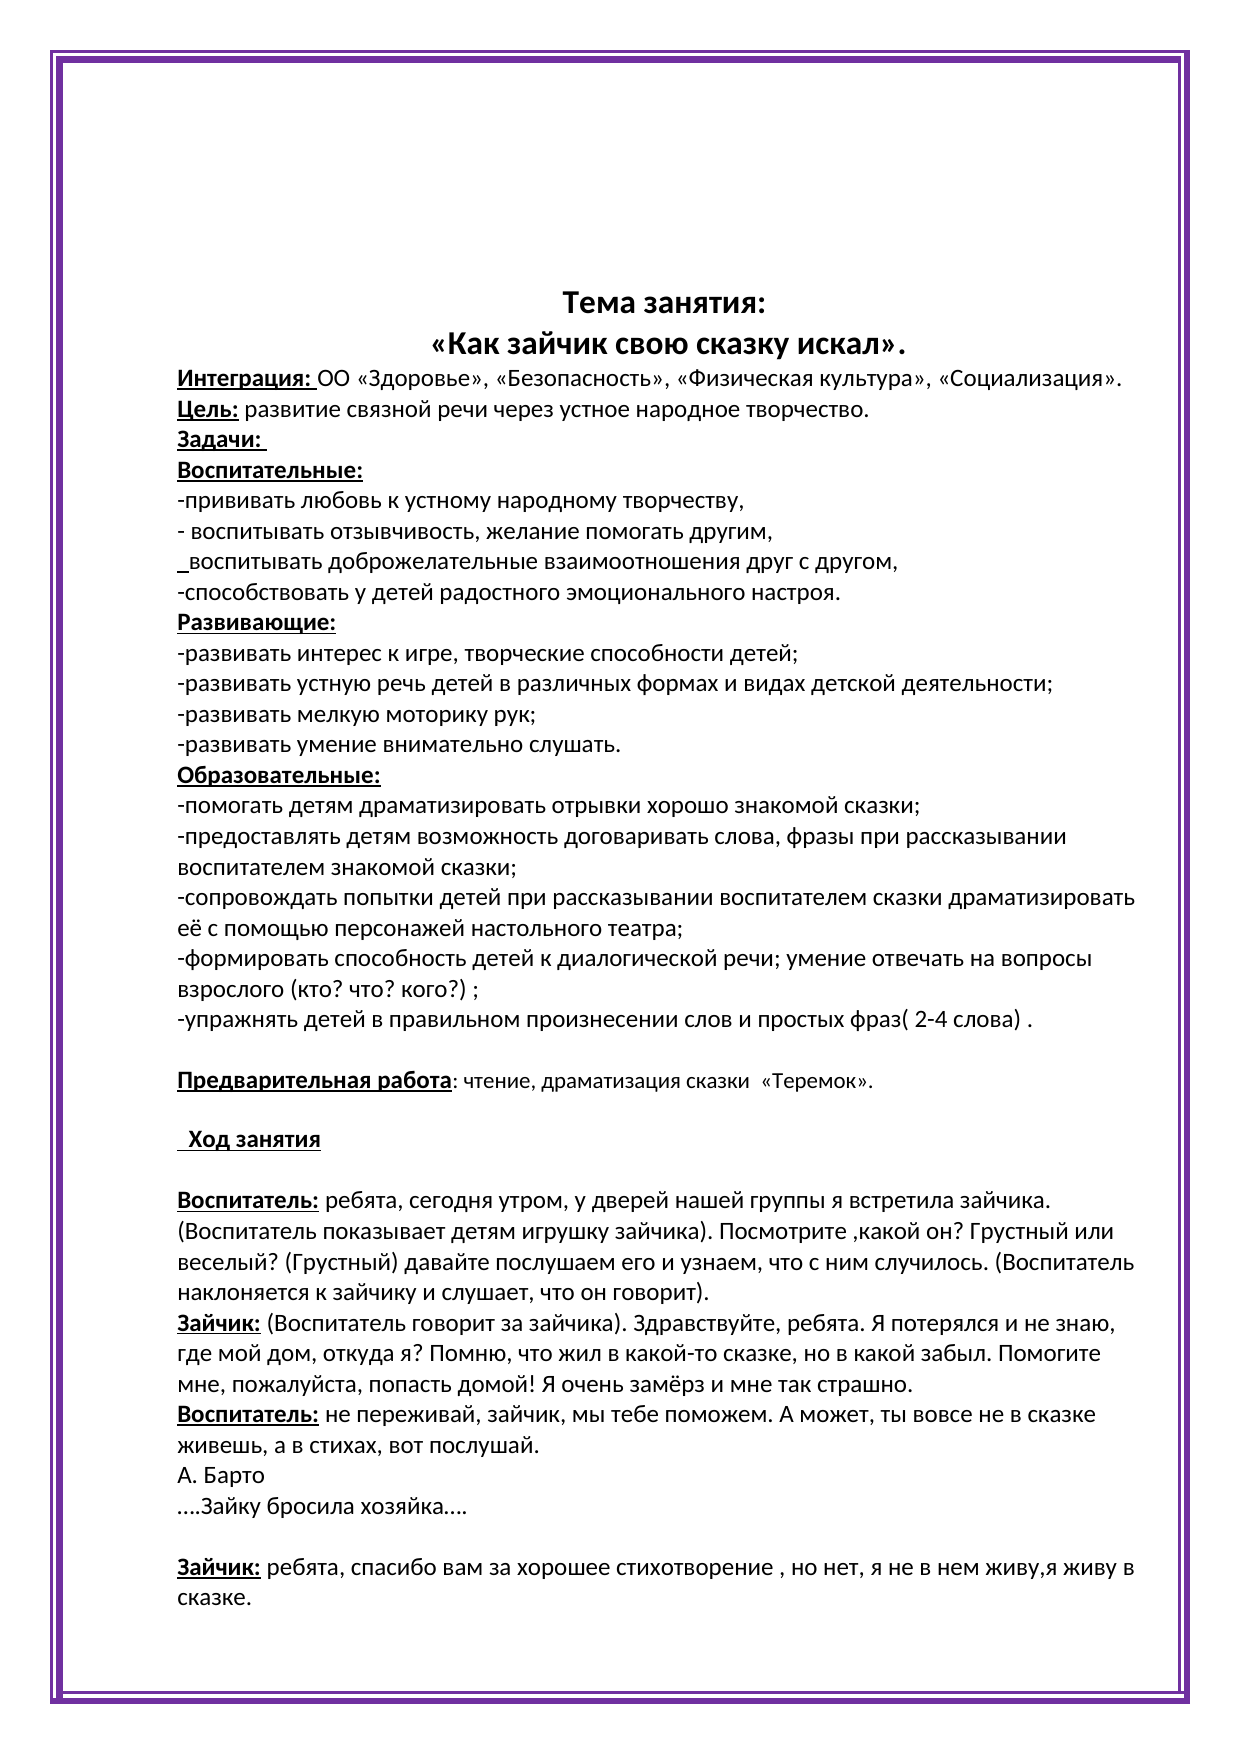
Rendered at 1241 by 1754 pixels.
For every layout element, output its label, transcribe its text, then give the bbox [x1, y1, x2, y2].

text -развивать мелкую моторику рук; [177, 698, 1152, 729]
text Зайчик: ребята, спасибо вам за хорошее стихотворение , но нет, я не в нем живу,я живу в сказке. [177, 1551, 1152, 1612]
text Ход занятия [177, 1124, 1152, 1154]
text Предварительная работа: чтение, драматизация сказки «Теремок». [177, 1064, 1152, 1095]
text -прививать любовь к устному народному творчеству, [177, 484, 1152, 515]
text Образовательные: [177, 759, 1152, 790]
text -развивать устную речь детей в различных формах и видах детской деятельности; [177, 668, 1152, 698]
text ….Зайку бросила хозяйка…. [177, 1490, 1152, 1520]
text А. Барто [177, 1459, 1152, 1490]
text Интеграция: ОО «Здоровье», «Безопасность», «Физическая культура», «Социализация». [177, 362, 1152, 393]
text Развивающие: [177, 607, 1152, 637]
text Цель: развитие связной речи через устное народное творчество. [177, 393, 1152, 423]
text -развивать интерес к игре, творческие способности детей; [177, 637, 1152, 668]
text -развивать умение внимательно слушать. [177, 729, 1152, 759]
text Зайчик: (Воспитатель говорит за зайчика). Здравствуйте, ребята. Я потерялся и не знаю, где мой дом, откуда я? Помню, что жил в какой-то сказке, но в какой забыл. Помогите мне, пожалуйста, попасть домой! Я очень замёрз и мне так страшно. [177, 1307, 1152, 1398]
text Задачи: [177, 423, 1152, 454]
text воспитывать доброжелательные взаимоотношения друг с другом, [177, 546, 1152, 576]
text Воспитательные: [177, 454, 1152, 484]
text Тема занятия: [177, 281, 1152, 322]
text Воспитатель: ребята, сегодня утром, у дверей нашей группы я встретила зайчика. (Воспитатель показывает детям игрушку зайчика). Посмотрите ,какой он? Грустный или веселый? (Грустный) давайте послушаем его и узнаем, что с ним случилось. (Воспитатель наклоняется к зайчику и слушает, что он говорит). [177, 1185, 1152, 1307]
text -упражнять детей в правильном произнесении слов и простых фраз( 2-4 слова) . [177, 1003, 1152, 1034]
text -предоставлять детям возможность договаривать слова, фразы при рассказывании воспитателем знакомой сказки; [177, 820, 1152, 881]
text -помогать детям драматизировать отрывки хорошо знакомой сказки; [177, 790, 1152, 820]
text -сопровождать попытки детей при рассказывании воспитателем сказки драматизировать её с помощью персонажей настольного театра; [177, 881, 1152, 942]
text -способствовать у детей радостного эмоционального настроя. [177, 576, 1152, 607]
text «Как зайчик свою сказку искал». [177, 322, 1152, 362]
text -формировать способность детей к диалогической речи; умение отвечать на вопросы взрослого (кто? что? кого?) ; [177, 942, 1152, 1003]
text Воспитатель: не переживай, зайчик, мы тебе поможем. А может, ты вовсе не в сказке живешь, а в стихах, вот послушай. [177, 1398, 1152, 1459]
text - воспитывать отзывчивость, желание помогать другим, [177, 515, 1152, 546]
